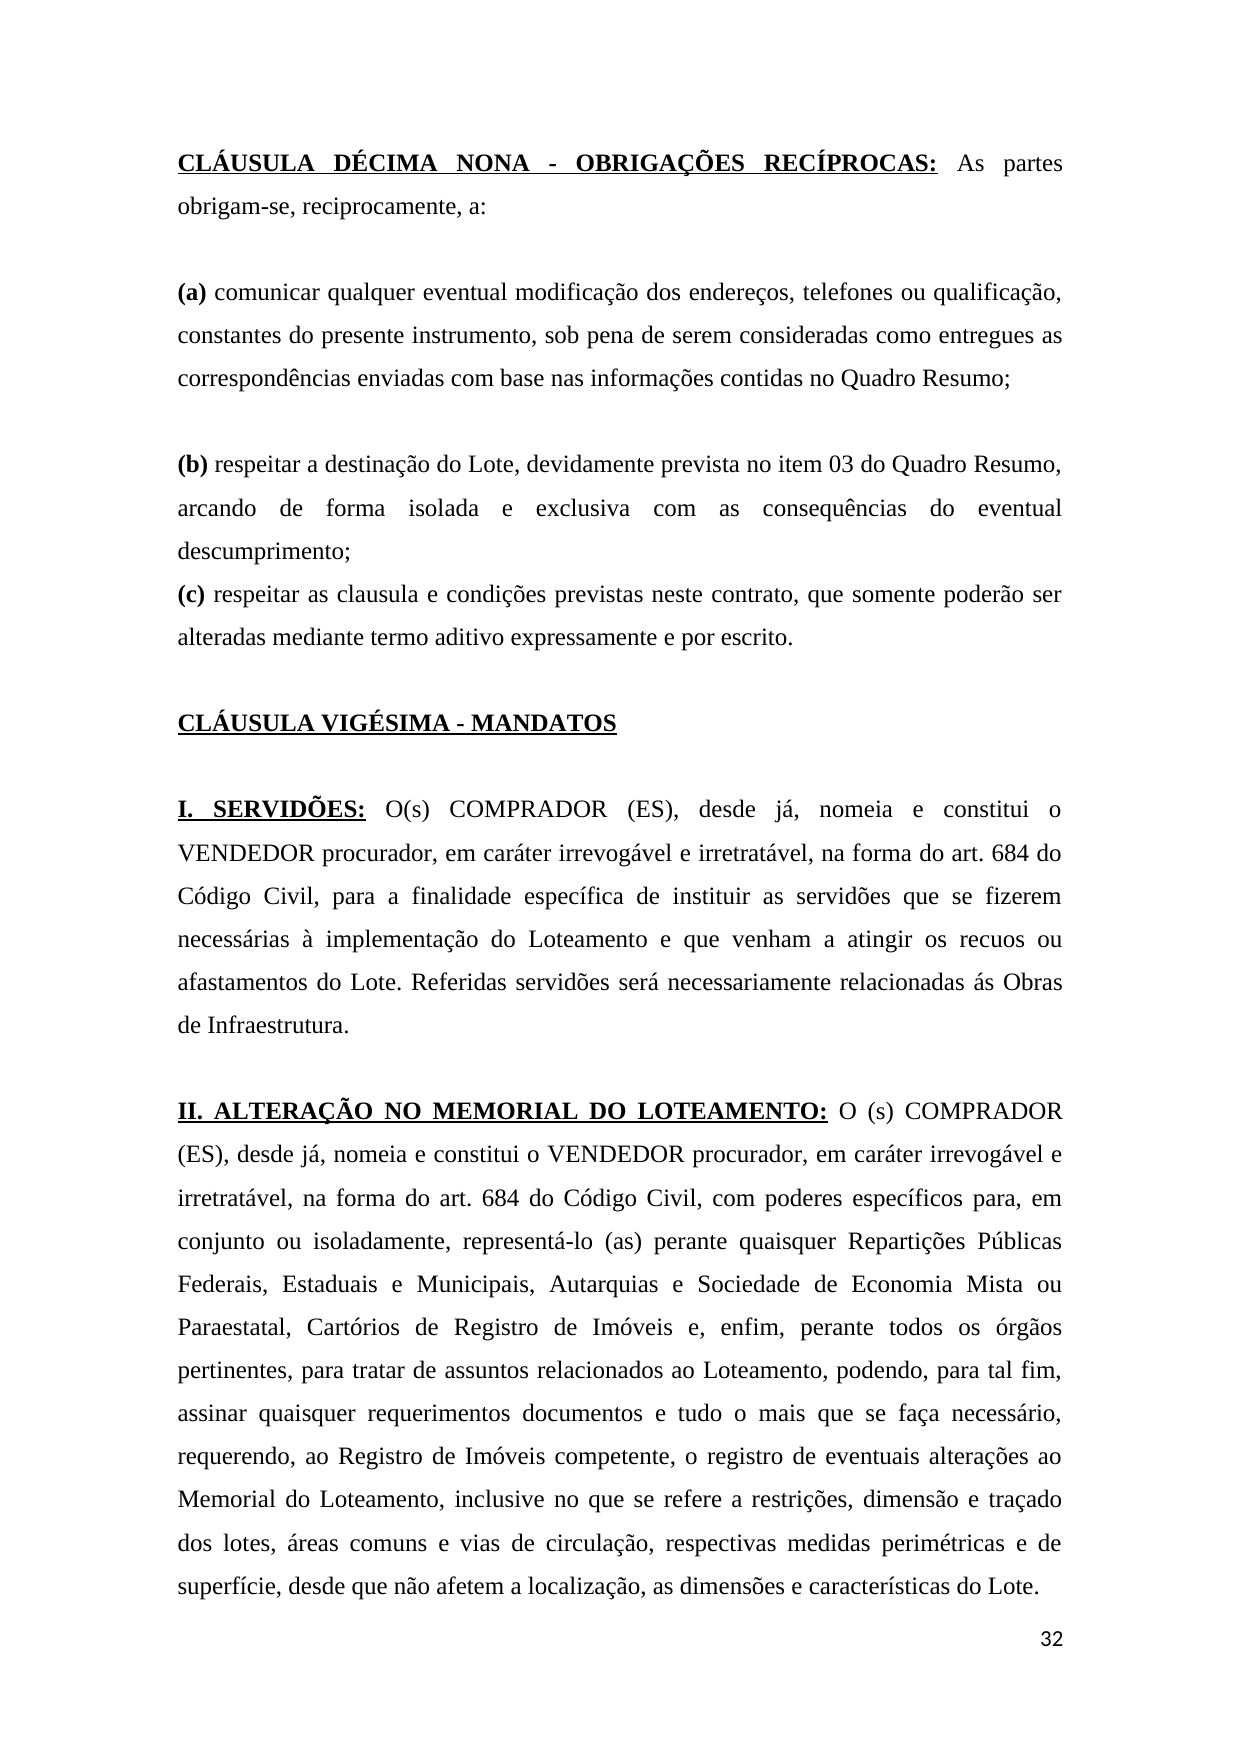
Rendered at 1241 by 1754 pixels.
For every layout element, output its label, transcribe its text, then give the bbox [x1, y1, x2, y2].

text CLÁUSULA DÉCIMA NONA - OBRIGAÇÕES RECÍPROCAS: As partes obrigam-se, reciprocamente, a: [177, 148, 1063, 219]
text (b) respeitar a destinação do Lote, devidamente prevista no item 03 do Quadro Resumo, arcando de forma isolada e exclusiva com as consequências do eventual descumprimento; [177, 449, 1063, 564]
text II. ALTERAÇÃO NO MEMORIAL DO LOTEAMENTO: O (s) COMPRADOR (ES), desde já, nomeia e constitui o VENDEDOR procurador, em caráter irrevogável e irretratável, na forma do art. 684 do Código Civil, com poderes específicos para, em conjunto ou isoladamente, representá-lo (as) perante quaisquer Repartições Públicas Federais, Estaduais e Municipais, Autarquias e Sociedade de Economia Mista ou Paraestatal, Cartórios de Registro de Imóveis e, enfim, perante todos os órgãos pertinentes, para tratar de assuntos relacionados ao Loteamento, podendo, para tal fim, assinar quaisquer requerimentos documentos e tudo o mais que se faça necessário, requerendo, ao Registro de Imóveis competente, o registro de eventuais alterações ao Memorial do Loteamento, inclusive no que se refere a restrições, dimensão e traçado dos lotes, áreas comuns e vias de circulação, respectivas medidas perimétricas e de superfície, desde que não afetem a localização, as dimensões e características do Lote. [177, 1096, 1063, 1599]
text (c) respeitar as clausula e condições previstas neste contrato, que somente poderão ser alteradas mediante termo aditivo expressamente e por escrito. [177, 579, 1063, 651]
text (a) comunicar qualquer eventual modificação dos endereços, telefones ou qualificação, constantes do presente instrumento, sob pena de serem consideradas como entregues as correspondências enviadas com base nas informações contidas no Quadro Resumo; [177, 277, 1063, 392]
text I. SERVIDÕES: O(s) COMPRADOR (ES), desde já, nomeia e constitui o VENDEDOR procurador, em caráter irrevogável e irretratável, na forma do art. 684 do Código Civil, para a finalidade específica de instituir as servidões que se fizerem necessárias à implementação do Loteamento e que venham a atingir os recuos ou afastamentos do Lote. Referidas servidões será necessariamente relacionadas ás Obras de Infraestrutura. [177, 794, 1063, 1039]
text CLÁUSULA VIGÉSIMA - MANDATOS [177, 708, 1063, 737]
